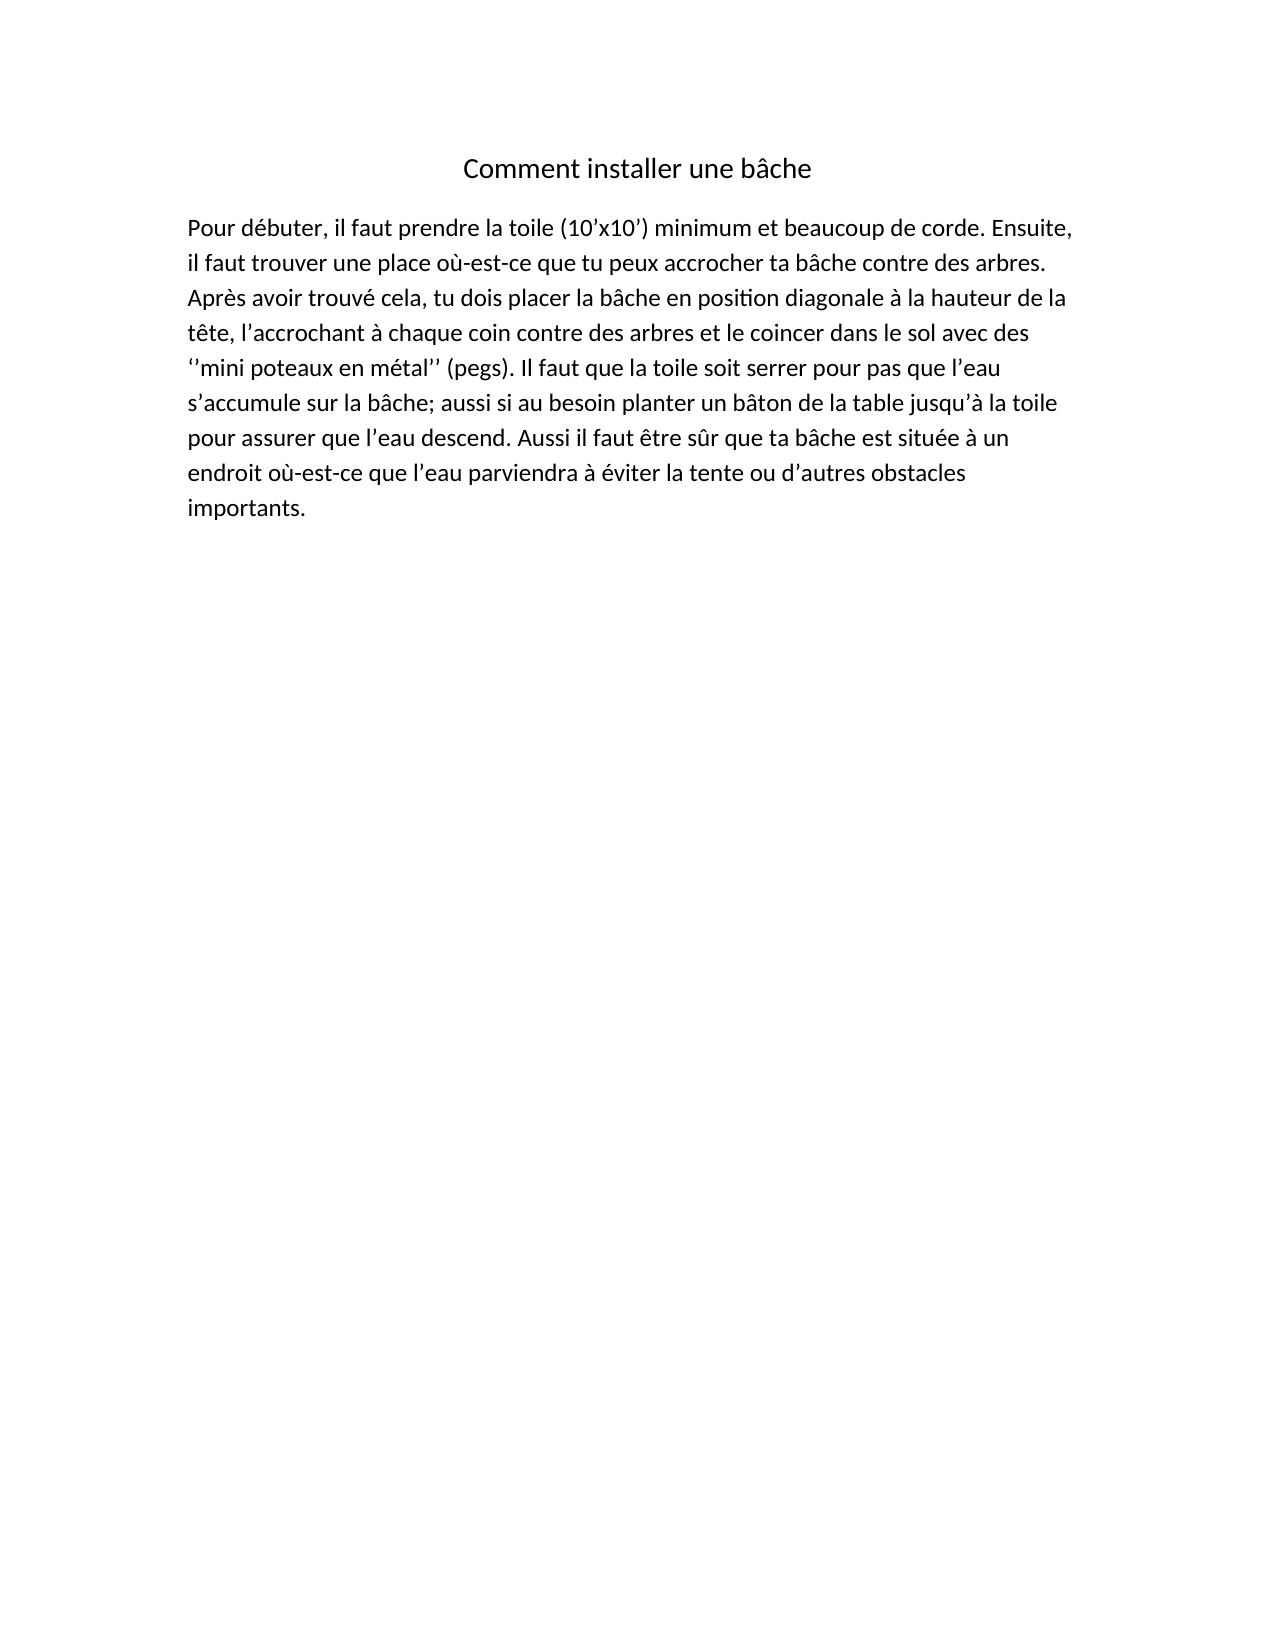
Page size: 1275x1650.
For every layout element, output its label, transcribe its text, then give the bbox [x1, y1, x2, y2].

text Pour débuter, il faut prendre la toile (10’x10’) minimum et beaucoup de corde. Ensuite, il faut trouver une place où-est-ce que tu peux accrocher ta bâche contre des arbres. Après avoir trouvé cela, tu dois placer la bâche en position diagonale à la hauteur de la tête, l’accrochant à chaque coin contre des arbres et le coincer dans le sol avec des ‘’mini poteaux en métal’’ (pegs). Il faut que la toile soit serrer pour pas que l’eau s’accumule sur la bâche; aussi si au besoin planter un bâton de la table jusqu’à la toile pour assurer que l’eau descend. Aussi il faut être sûr que ta bâche est située à un endroit où-est-ce que l’eau parviendra à éviter la tente ou d’autres obstacles importants. [187, 212, 1087, 522]
text Comment installer une bâche [187, 150, 1087, 186]
